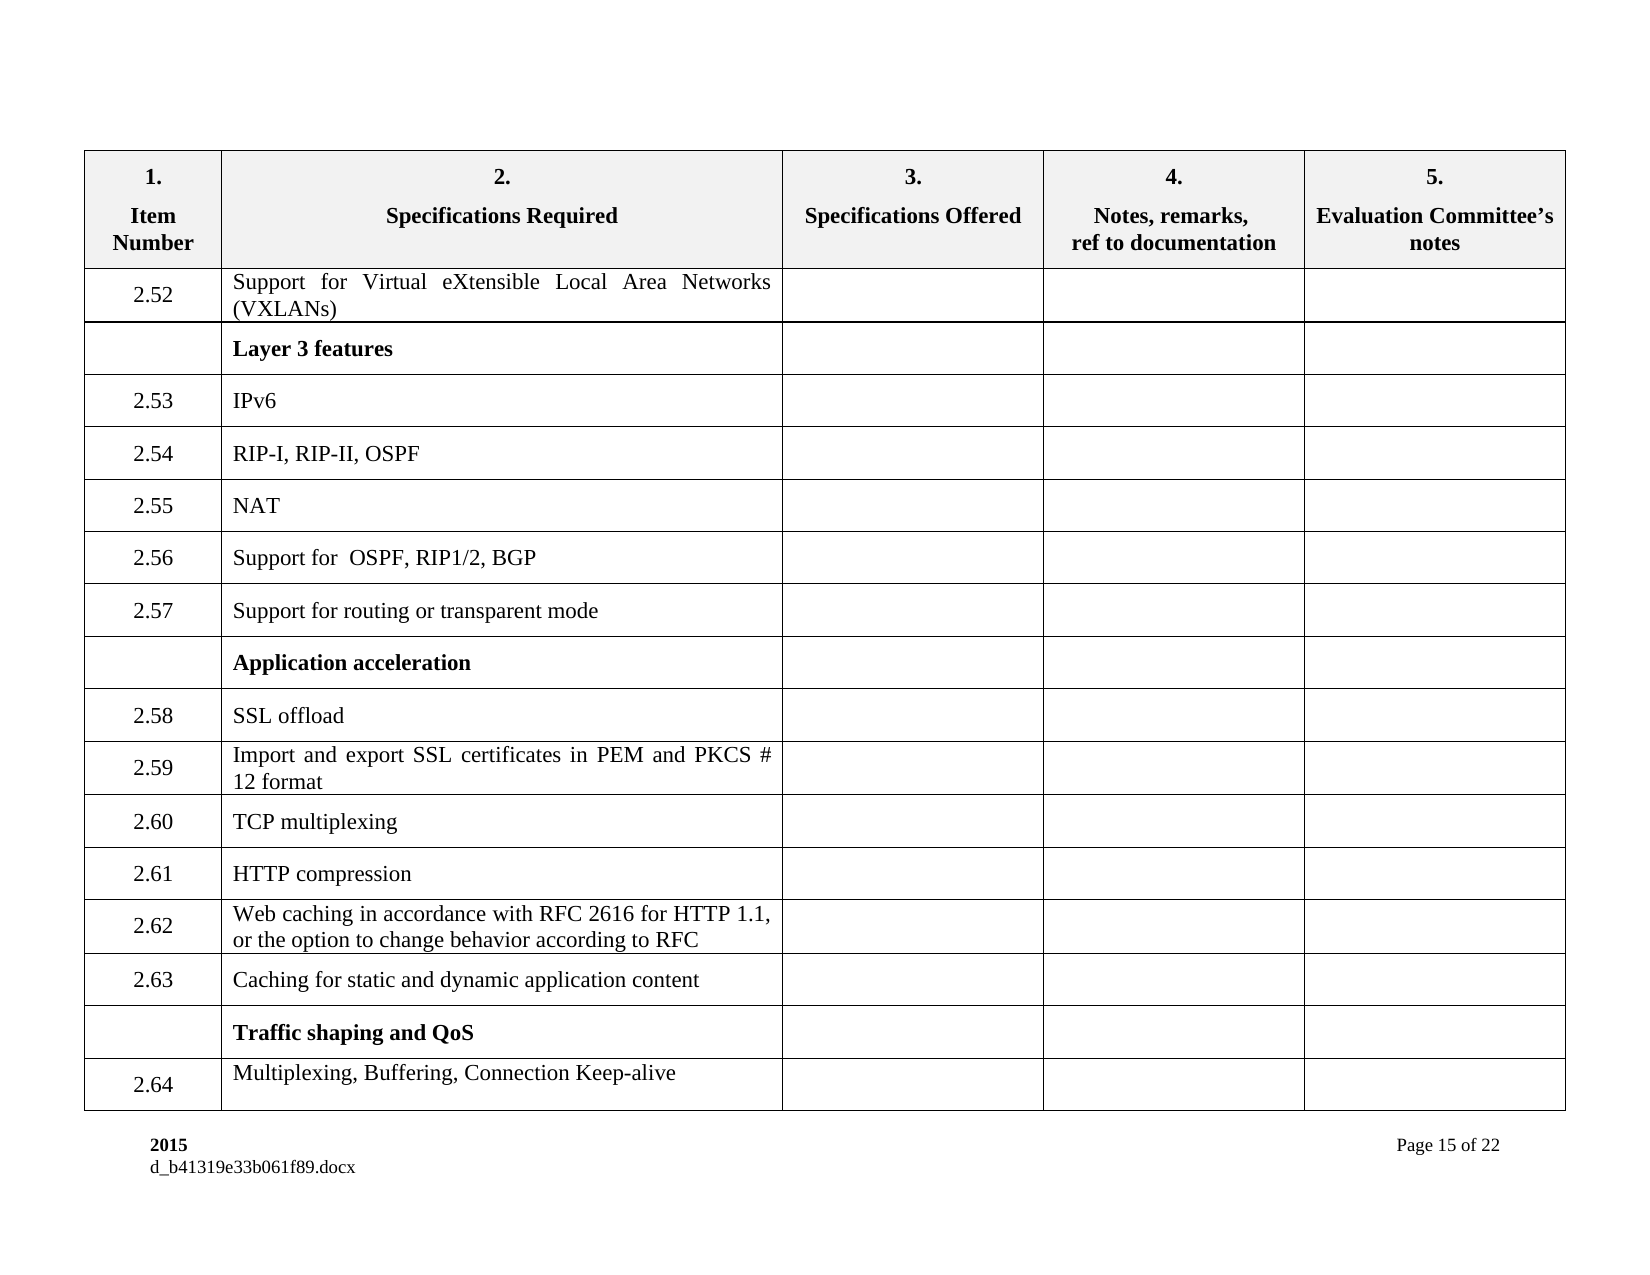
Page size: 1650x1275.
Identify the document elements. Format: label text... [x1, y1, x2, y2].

table_cell [1305, 375, 1565, 426]
table_cell [1044, 584, 1304, 636]
table_cell [783, 637, 1043, 688]
table_cell 2.58 [85, 689, 221, 741]
table_cell [1044, 954, 1304, 1005]
table_cell Multiplexing, Buffering, Connection Keep-alive [222, 1059, 782, 1110]
table_cell [1305, 323, 1565, 374]
table_cell Traffic shaping and QoS [222, 1006, 782, 1058]
table_cell [783, 1059, 1043, 1110]
table_cell 2.63 [85, 954, 221, 1005]
table_cell [1305, 1006, 1565, 1058]
table_cell [1044, 742, 1304, 794]
table_cell [783, 323, 1043, 374]
table_cell [1305, 637, 1565, 688]
table_cell Support for Virtual eXtensible Local Area Networks (VXLANs) [222, 269, 782, 321]
table_cell [1305, 532, 1565, 583]
table_header 4. Notes, remarks, ref to documentation [1044, 151, 1304, 268]
table_cell 2.60 [85, 795, 221, 847]
table_cell Support for OSPF, RIP1/2, BGP [222, 532, 782, 583]
table_cell Layer 3 features [222, 323, 782, 374]
table_cell [1044, 427, 1304, 478]
table_cell 2.55 [85, 480, 221, 531]
table_cell [783, 742, 1043, 794]
table_cell [783, 427, 1043, 478]
table_cell 2.61 [85, 848, 221, 899]
table_cell SSL offload [222, 689, 782, 741]
table_cell [1305, 795, 1565, 847]
table_cell 2.59 [85, 742, 221, 794]
table_cell [1305, 1059, 1565, 1110]
table_cell Caching for static and dynamic application content [222, 954, 782, 1005]
table_cell [783, 689, 1043, 741]
table_cell [1305, 480, 1565, 531]
table_cell TCP multiplexing [222, 795, 782, 847]
table_cell 2.54 [85, 427, 221, 478]
table_cell 2.57 [85, 584, 221, 636]
table_cell 2.62 [85, 900, 221, 953]
table_cell HTTP compression [222, 848, 782, 899]
table_cell [1044, 480, 1304, 531]
table_cell [1044, 848, 1304, 899]
table_cell [783, 795, 1043, 847]
table_cell Web caching in accordance with RFC 2616 for HTTP 1.1, or the option to change behavior according to RFC [222, 900, 782, 953]
table_cell [1044, 795, 1304, 847]
table_header 1. Item Number [85, 151, 221, 268]
table_cell [1044, 532, 1304, 583]
table_cell [783, 900, 1043, 953]
table_cell 2.64 [85, 1059, 221, 1110]
table_cell [1044, 323, 1304, 374]
table_cell NAT [222, 480, 782, 531]
table_cell RIP-I, RIP-II, OSPF [222, 427, 782, 478]
table_cell [1305, 689, 1565, 741]
table_cell [1305, 954, 1565, 1005]
table_cell [1305, 742, 1565, 794]
table_cell [783, 269, 1043, 321]
table_header 2. Specifications Required [222, 151, 782, 268]
table_cell [1305, 427, 1565, 478]
table_cell 2.56 [85, 532, 221, 583]
table_header 5. Evaluation Committee’s notes [1305, 151, 1565, 268]
table_cell [783, 1006, 1043, 1058]
table_cell [1044, 900, 1304, 953]
table_cell [85, 637, 221, 688]
table_cell [783, 375, 1043, 426]
table_cell [783, 584, 1043, 636]
table_cell [1044, 1006, 1304, 1058]
table_cell [1044, 269, 1304, 321]
table_cell [783, 480, 1043, 531]
table_cell Import and export SSL certificates in PEM and PKCS # 12 format [222, 742, 782, 794]
table_cell [1305, 848, 1565, 899]
table_cell [85, 323, 221, 374]
table_cell 2.52 [85, 269, 221, 321]
table_header 3. Specifications Offered [783, 151, 1043, 268]
table_cell [783, 954, 1043, 1005]
table_cell [1305, 584, 1565, 636]
table_cell Support for routing or transparent mode [222, 584, 782, 636]
table_cell IPv6 [222, 375, 782, 426]
table_cell [783, 532, 1043, 583]
table_cell [1044, 1059, 1304, 1110]
table_cell [1044, 689, 1304, 741]
table_cell [85, 1006, 221, 1058]
table_cell [1305, 900, 1565, 953]
table_cell [1044, 637, 1304, 688]
table_cell [1044, 375, 1304, 426]
table_cell 2.53 [85, 375, 221, 426]
table_cell Application acceleration [222, 637, 782, 688]
table_cell [1305, 269, 1565, 321]
table_cell [783, 848, 1043, 899]
